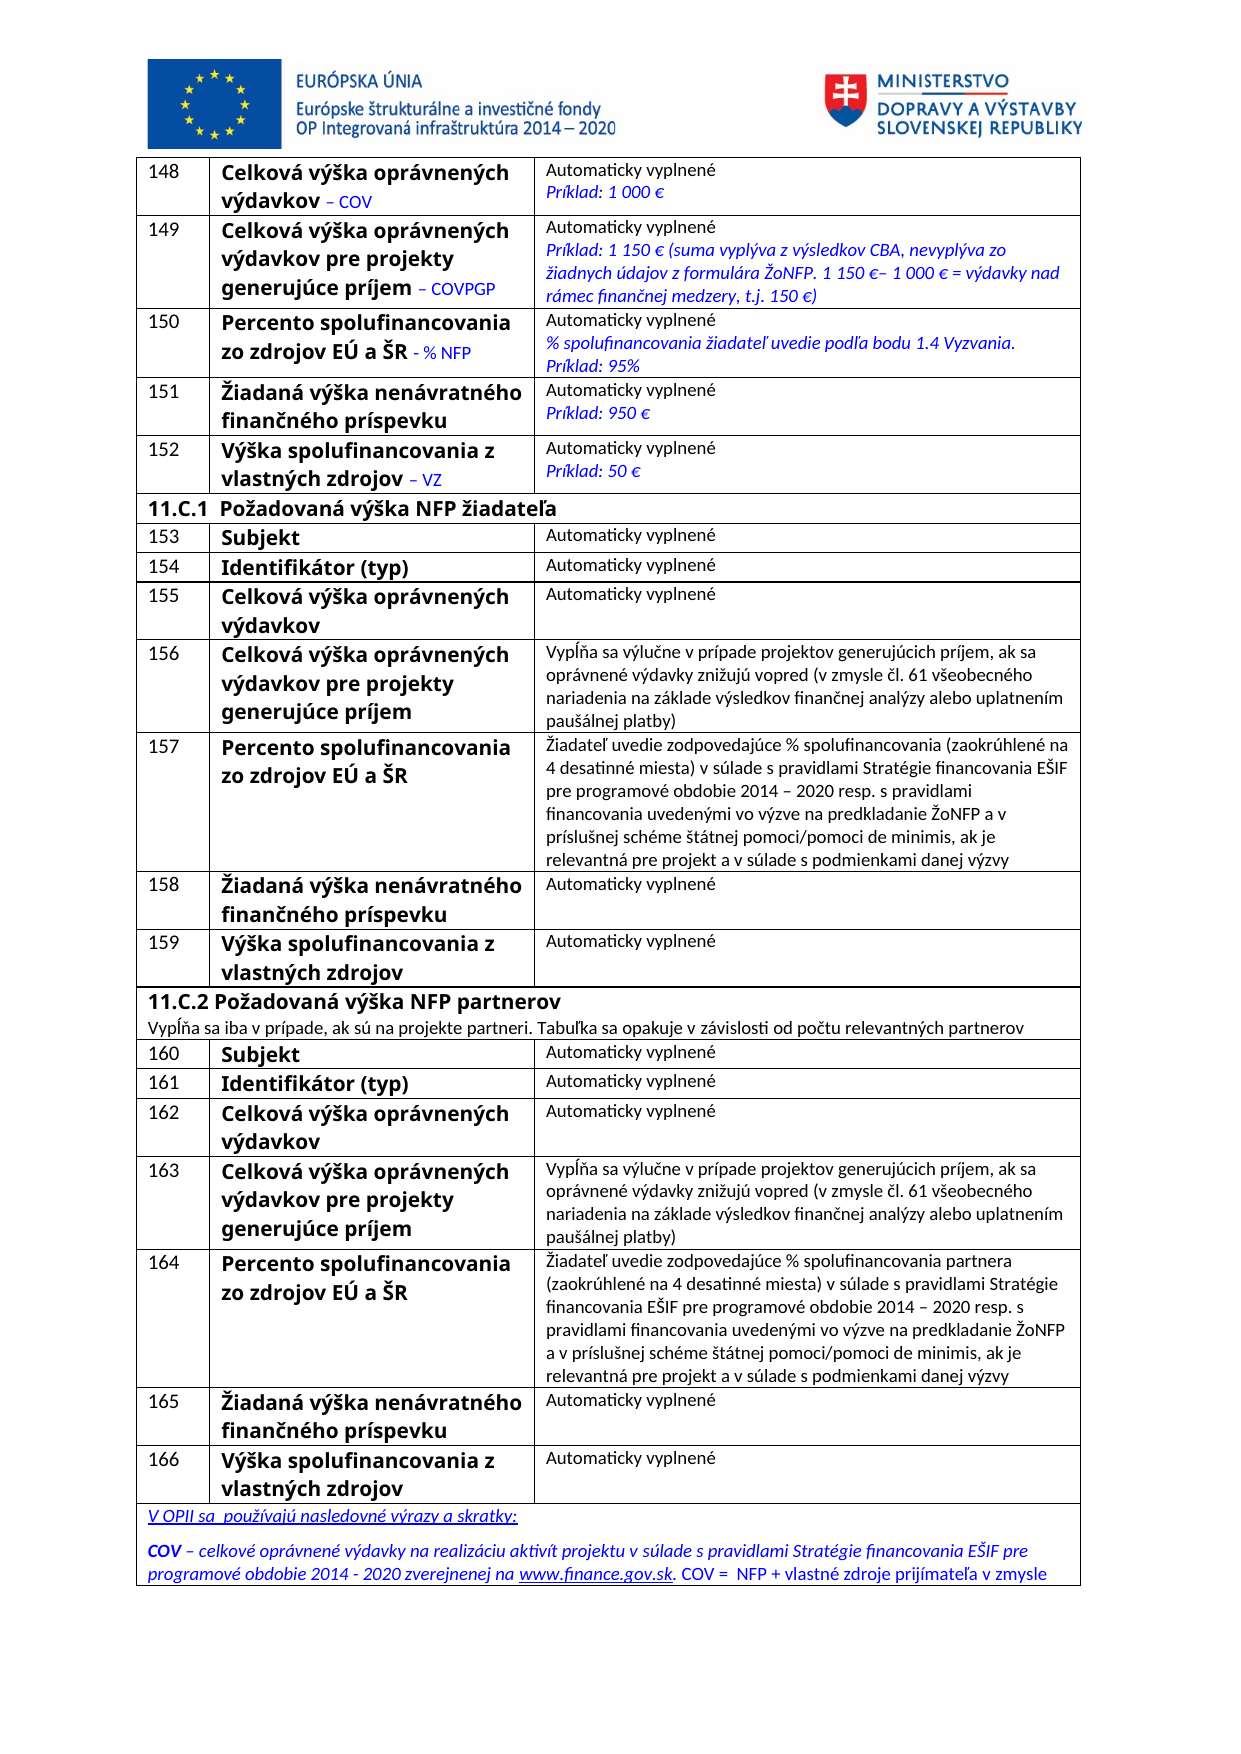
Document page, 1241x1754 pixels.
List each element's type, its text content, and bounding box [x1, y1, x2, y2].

table_cell Percento spolufinancovania zo zdrojov EÚ a ŠR - % NFP [210, 309, 534, 377]
table_cell 151 [137, 378, 209, 435]
table_cell 158 [137, 872, 209, 928]
table_cell Automaticky vyplnené [535, 583, 1080, 639]
table_cell Celková výška oprávnených výdavkov – COV [210, 158, 534, 215]
table_cell Automaticky vyplnené Príklad: 950 € [535, 378, 1080, 435]
table_cell 11.C.2 Požadovaná výška NFP partnerov Vypĺňa sa iba v prípade, ak sú na projekte partneri. Tabuľka sa opakuje v závislosti od počtu relevantných partnerov [137, 988, 1080, 1039]
table_cell 153 [137, 524, 209, 552]
table_cell Žiadaná výška nenávratného finančného príspevku [210, 378, 534, 435]
table_cell Automaticky vyplnené [535, 1069, 1080, 1098]
table_cell 162 [137, 1099, 209, 1156]
table_cell 152 [137, 436, 209, 493]
table_cell 163 [137, 1157, 209, 1248]
table_cell Vypĺňa sa výlučne v prípade projektov generujúcich príjem, ak sa oprávnené výdavky znižujú vopred (v zmysle čl. 61 všeobecného nariadenia na základe výsledkov finančnej analýzy alebo uplatnením paušálnej platby) [535, 640, 1080, 732]
table_cell Žiadateľ uvedie zodpovedajúce % spolufinancovania partnera (zaokrúhlené na 4 desatinné miesta) v súlade s pravidlami Stratégie financovania EŠIF pre programové obdobie 2014 – 2020 resp. s pravidlami financovania uvedenými vo výzve na predkladanie ŽoNFP a v príslušnej schéme štátnej pomoci/pomoci de minimis, ak je relevantná pre projekt a v súlade s podmienkami danej výzvy [535, 1250, 1080, 1387]
table_cell Automaticky vyplnené [535, 872, 1080, 928]
table_cell Automaticky vyplnené Príklad: 1 150 € (suma vyplýva z výsledkov CBA, nevyplýva zo žiadnych údajov z formulára ŽoNFP. 1 150 €– 1 000 € = výdavky nad rámec finančnej medzery, t.j. 150 €) [535, 216, 1080, 307]
table_cell Automaticky vyplnené [535, 930, 1080, 986]
table_cell Percento spolufinancovania zo zdrojov EÚ a ŠR [210, 733, 534, 871]
table_cell 150 [137, 309, 209, 377]
table_cell Automaticky vyplnené [535, 1099, 1080, 1156]
table_cell Automaticky vyplnené [535, 1040, 1080, 1068]
table_cell Automaticky vyplnené Príklad: 50 € [535, 436, 1080, 493]
table_cell Výška spolufinancovania z vlastných zdrojov – VZ [210, 436, 534, 493]
table_cell Žiadaná výška nenávratného finančného príspevku [210, 1388, 534, 1445]
table_cell 156 [137, 640, 209, 732]
table_cell Automaticky vyplnené Príklad: 1 000 € [535, 158, 1080, 215]
table_cell Identifikátor (typ) [210, 553, 534, 581]
table_cell Automaticky vyplnené [535, 1388, 1080, 1445]
table_cell Celková výška oprávnených výdavkov [210, 1099, 534, 1156]
table_cell 155 [137, 583, 209, 639]
table_cell Subjekt [210, 524, 534, 552]
table_cell Celková výška oprávnených výdavkov [210, 583, 534, 639]
table_cell 154 [137, 553, 209, 581]
table_cell Automaticky vyplnené [535, 553, 1080, 581]
table_cell 160 [137, 1040, 209, 1068]
table_cell Celková výška oprávnených výdavkov pre projekty generujúce príjem – COVPGP [210, 216, 534, 307]
table_cell Automaticky vyplnené [535, 1446, 1080, 1503]
picture [147, 59, 1082, 149]
table_cell 11.C.1 Požadovaná výška NFP žiadateľa [137, 494, 1080, 522]
table_cell Výška spolufinancovania z vlastných zdrojov [210, 1446, 534, 1503]
table_cell 149 [137, 216, 209, 307]
table_cell Identifikátor (typ) [210, 1069, 534, 1098]
table_cell Percento spolufinancovania zo zdrojov EÚ a ŠR [210, 1250, 534, 1387]
table_cell 157 [137, 733, 209, 871]
table_cell Subjekt [210, 1040, 534, 1068]
table_cell 165 [137, 1388, 209, 1445]
table_cell Vypĺňa sa výlučne v prípade projektov generujúcich príjem, ak sa oprávnené výdavky znižujú vopred (v zmysle čl. 61 všeobecného nariadenia na základe výsledkov finančnej analýzy alebo uplatnením paušálnej platby) [535, 1157, 1080, 1248]
table_cell 164 [137, 1250, 209, 1387]
table_cell 166 [137, 1446, 209, 1503]
table_cell Celková výška oprávnených výdavkov pre projekty generujúce príjem [210, 1157, 534, 1248]
table_cell Automaticky vyplnené % spolufinancovania žiadateľ uvedie podľa bodu 1.4 Vyzvania. Príklad: 95% [535, 309, 1080, 377]
table_cell Žiadateľ uvedie zodpovedajúce % spolufinancovania (zaokrúhlené na 4 desatinné miesta) v súlade s pravidlami Stratégie financovania EŠIF pre programové obdobie 2014 – 2020 resp. s pravidlami financovania uvedenými vo výzve na predkladanie ŽoNFP a v príslušnej schéme štátnej pomoci/pomoci de minimis, ak je relevantná pre projekt a v súlade s podmienkami danej výzvy [535, 733, 1080, 871]
table_cell Výška spolufinancovania z vlastných zdrojov [210, 930, 534, 986]
table_cell 161 [137, 1069, 209, 1098]
table_cell 159 [137, 930, 209, 986]
table_cell Celková výška oprávnených výdavkov pre projekty generujúce príjem [210, 640, 534, 732]
table_cell Automaticky vyplnené [535, 524, 1080, 552]
table_cell Žiadaná výška nenávratného finančného príspevku [210, 872, 534, 928]
table_cell 148 [137, 158, 209, 215]
